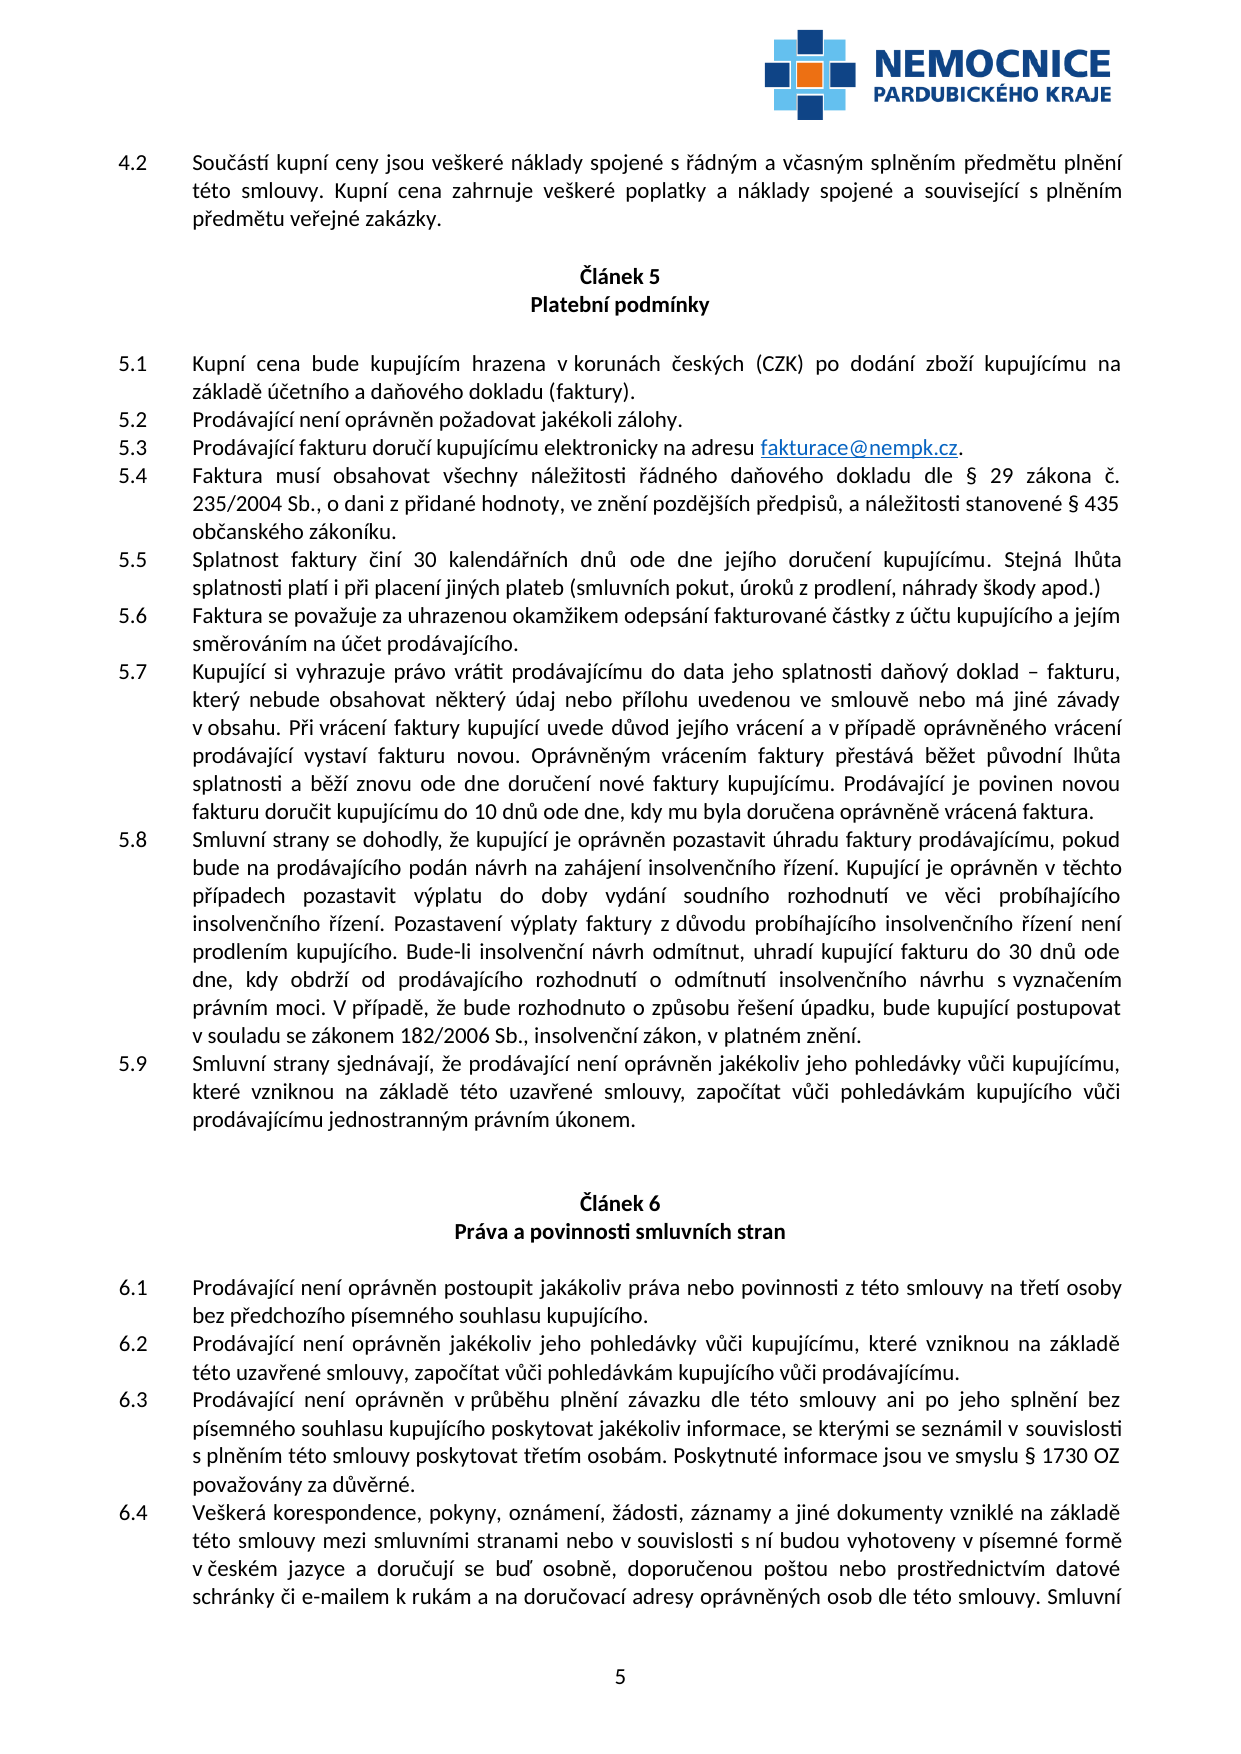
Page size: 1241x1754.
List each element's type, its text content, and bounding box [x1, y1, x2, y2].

text Platební podmínky [118, 290, 1122, 318]
text 6.3 Prodávající není oprávněn v průběhu plnění závazku dle této smlouvy ani po jeho splnění bez písemného souhlasu kupujícího poskytovat jakékoliv informace, se kterými se seznámil v souvislosti s plněním této smlouvy poskytovat třetím osobám. Poskytnuté informace jsou ve smyslu § 1730 OZ považovány za důvěrné. [118, 1386, 1122, 1498]
text 6.2 Prodávající není oprávněn jakékoliv jeho pohledávky vůči kupujícímu, které vzniknou na základě této uzavřené smlouvy, započítat vůči pohledávkám kupujícího vůči prodávajícímu. [118, 1329, 1122, 1386]
text Práva a povinnosti smluvních stran [118, 1217, 1122, 1246]
list Splatnost faktury činí 30 kalendářních dnů ode dne jejího doručení kupujícímu. Stejná lhůta splatnosti platí i při placení jiných plateb (smluvních pokut, úroků z prodlení, náhrady škody apod.) [118, 545, 1122, 601]
list Prodávající není oprávněn požadovat jakékoli zálohy. [118, 405, 1122, 433]
list Kupní cena bude kupujícím hrazena v korunách českých (CZK) po dodání zboží kupujícímu na základě účetního a daňového dokladu (faktury). [118, 349, 1122, 405]
list Kupující si vyhrazuje právo vrátit prodávajícímu do data jeho splatnosti daňový doklad – fakturu, který nebude obsahovat některý údaj nebo přílohu uvedenou ve smlouvě nebo má jiné závady v obsahu. Při vrácení faktury kupující uvede důvod jejího vrácení a v případě oprávněného vrácení prodávající vystaví fakturu novou. Oprávněným vrácením faktury přestává běžet původní lhůta splatnosti a běží znovu ode dne doručení nové faktury kupujícímu. Prodávající je povinen novou fakturu doručit kupujícímu do 10 dnů ode dne, kdy mu byla doručena oprávněně vrácená faktura. [118, 657, 1122, 825]
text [118, 1498, 1122, 1610]
picture [763, 28, 1111, 121]
list Součástí kupní ceny jsou veškeré náklady spojené s řádným a včasným splněním předmětu plnění této smlouvy. Kupní cena zahrnuje veškeré poplatky a náklady spojené a související s plněním předmětu veřejné zakázky. [118, 148, 1122, 232]
list Faktura se považuje za uhrazenou okamžikem odepsání fakturované částky z účtu kupujícího a jejím směrováním na účet prodávajícího. [118, 601, 1122, 657]
list Faktura musí obsahovat všechny náležitosti řádného daňového dokladu dle § 29 zákona č. 235/2004 Sb., o dani z přidané hodnoty, ve znění pozdějších předpisů, a náležitosti stanovené § 435 občanského zákoníku. [118, 461, 1122, 545]
list Prodávající fakturu doručí kupujícímu elektronicky na adresu fakturace@nempk.cz. [118, 433, 1122, 461]
list Smluvní strany sjednávají, že prodávající není oprávněn jakékoliv jeho pohledávky vůči kupujícímu, které vzniknou na základě této uzavřené smlouvy, započítat vůči pohledávkám kupujícího vůči prodávajícímu jednostranným právním úkonem. [118, 1049, 1122, 1133]
list Smluvní strany se dohodly, že kupující je oprávněn pozastavit úhradu faktury prodávajícímu, pokud bude na prodávajícího podán návrh na zahájení insolvenčního řízení. Kupující je oprávněn v těchto případech pozastavit výplatu do doby vydání soudního rozhodnutí ve věci probíhajícího insolvenčního řízení. Pozastavení výplaty faktury z důvodu probíhajícího insolvenčního řízení není prodlením kupujícího. Bude-li insolvenční návrh odmítnut, uhradí kupující fakturu do 30 dnů ode dne, kdy obdrží od prodávajícího rozhodnutí o odmítnutí insolvenčního návrhu s vyznačením právním moci. V případě, že bude rozhodnuto o způsobu řešení úpadku, bude kupující postupovat v souladu se zákonem 182/2006 Sb., insolvenční zákon, v platném znění. [118, 825, 1122, 1049]
text Článek 6 [118, 1189, 1122, 1217]
text Článek 5 [118, 262, 1122, 290]
text 6.1 Prodávající není oprávněn postoupit jakákoliv práva nebo povinnosti z této smlouvy na třetí osoby bez předchozího písemného souhlasu kupujícího. [118, 1273, 1122, 1329]
